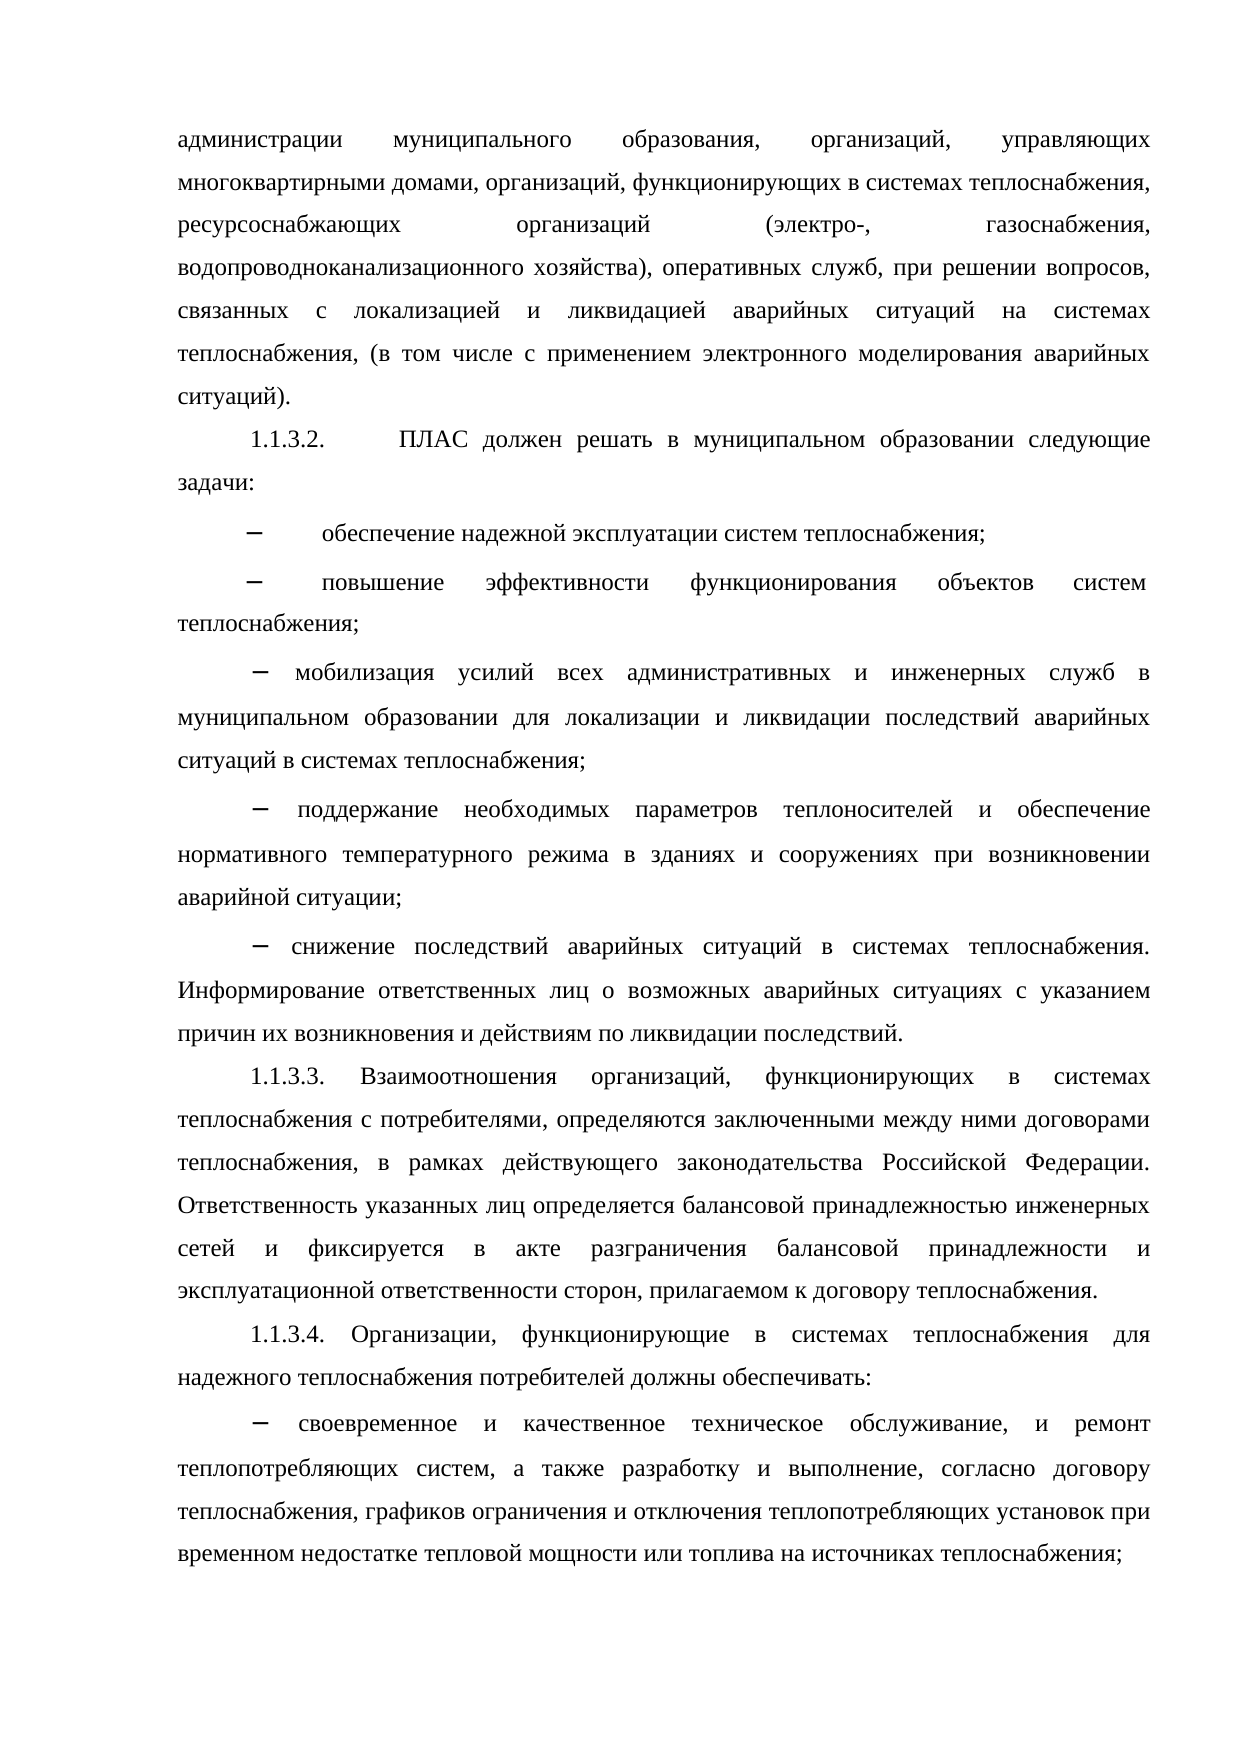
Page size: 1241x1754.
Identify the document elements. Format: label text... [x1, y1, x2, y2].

text 1.1.3.2. ПЛАС должен решать в муниципальном образовании следующие задачи: [177, 424, 1151, 496]
text − своевременное и качественное техническое обслуживание, и ремонт теплопотребляющих систем, а также разработку и выполнение, согласно договору теплоснабжения, графиков ограничения и отключения теплопотребляющих установок при временном недостатке тепловой мощности или топлива на источниках теплоснабжения; [177, 1405, 1151, 1567]
text − обеспечение надежной эксплуатации систем теплоснабжения; [177, 514, 1152, 548]
text теплоснабжения; [177, 608, 1151, 637]
text − повышение эффективности функционирования объектов систем [177, 564, 1153, 598]
text − мобилизация усилий всех административных и инженерных служб в муниципальном образовании для локализации и ликвидации последствий аварийных ситуаций в системах теплоснабжения; [177, 654, 1151, 774]
text − поддержание необходимых параметров теплоносителей и обеспечение нормативного температурного режима в зданиях и сооружениях при возникновении аварийной ситуации; [177, 791, 1151, 910]
text − снижение последствий аварийных ситуаций в системах теплоснабжения. Информирование ответственных лиц о возможных аварийных ситуациях с указанием причин их возникновения и действиям по ликвидации последствий. [177, 927, 1151, 1047]
text 1.1.3.3. Взаимоотношения организаций, функционирующих в системах теплоснабжения с потребителями, определяются заключенными между ними договорами теплоснабжения, в рамках действующего законодательства Российской Федерации. Ответственность указанных лиц определяется балансовой принадлежностью инженерных сетей и фиксируется в акте разграничения балансовой принадлежности и эксплуатационной ответственности сторон, прилагаемом к договору теплоснабжения. [177, 1061, 1151, 1304]
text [177, 124, 1151, 409]
text 1.1.3.4. Организации, функционирующие в системах теплоснабжения для надежного теплоснабжения потребителей должны обеспечивать: [177, 1319, 1151, 1390]
